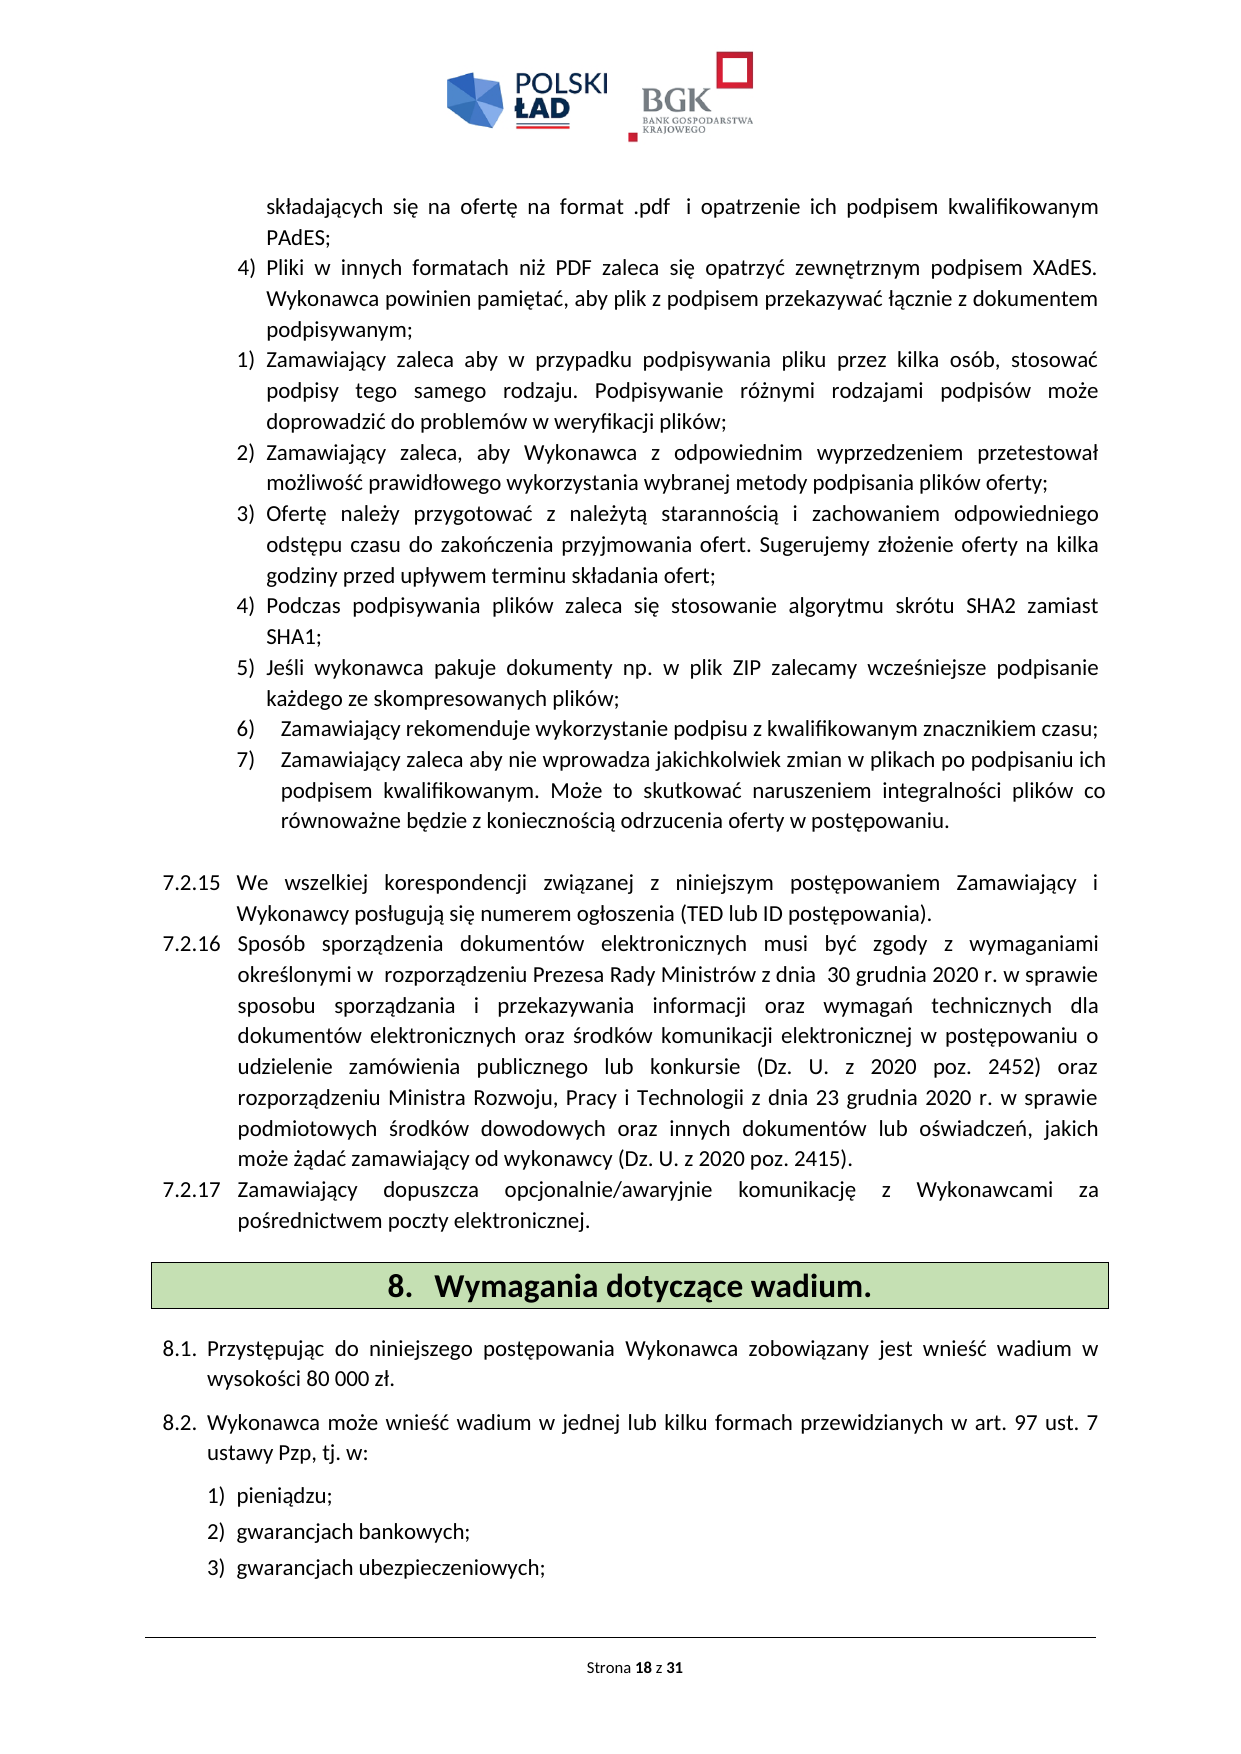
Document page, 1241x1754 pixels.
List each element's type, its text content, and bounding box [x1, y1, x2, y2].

list Zamawiający zaleca, aby Wykonawca z odpowiednim wyprzedzeniem przetestował możliwość prawidłowego wykorzystania wybranej metody podpisania plików oferty; [236, 438, 1100, 497]
list Podczas podpisywania plików zaleca się stosowanie algorytmu skrótu SHA2 zamiast SHA1; [236, 591, 1100, 650]
list Wykonawca może wnieść wadium w jednej lub kilku formach przewidzianych w art. 97 ust. 7 ustawy Pzp, tj. w: [162, 1408, 1100, 1466]
list Zamawiający zaleca aby w przypadku podpisywania pliku przez kilka osób, stosować podpisy tego samego rodzaju. Podpisywanie różnymi rodzajami podpisów może doprowadzić do problemów w weryfikacji plików; [236, 346, 1100, 435]
list Jeśli wykonawca pakuje dokumenty np. w plik ZIP zalecamy wcześniejsze podpisanie każdego ze skompresowanych plików; [236, 653, 1100, 712]
list Zamawiający zaleca aby nie wprowadza jakichkolwiek zmian w plikach po podpisaniu ich podpisem kwalifikowanym. Może to skutkować naruszeniem integralności plików co równoważne będzie z koniecznością odrzucenia oferty w postępowaniu. [236, 745, 1108, 834]
text 1) pieniądzu; [207, 1482, 1099, 1510]
list Sposób sporządzenia dokumentów elektronicznych musi być zgody z wymaganiami określonymi w rozporządzeniu Prezesa Rady Ministrów z dnia 30 grudnia 2020 r. w sprawie sposobu sporządzania i przekazywania informacji oraz wymagań technicznych dla dokumentów elektronicznych oraz środków komunikacji elektronicznej w postępowaniu o udzielenie zamówienia publicznego lub konkursie (Dz. U. z 2020 poz. 2452) oraz rozporządzeniu Ministra Rozwoju, Pracy i Technologii z dnia 23 grudnia 2020 r. w sprawie podmiotowych środków dowodowych oraz innych dokumentów lub oświadczeń, jakich może żądać zamawiający od wykonawcy (Dz. U. z 2020 poz. 2415). [162, 929, 1100, 1173]
text 3) gwarancjach ubezpieczeniowych; [207, 1553, 1099, 1581]
list Zamawiający rekomenduje wykorzystanie podpisu z kwalifikowanym znacznikiem czasu; [236, 714, 1100, 742]
list 7.2.15 We wszelkiej korespondencji związanej z niniejszym postępowaniem Zamawiający i Wykonawcy posługują się numerem ogłoszenia (TED lub ID postępowania). [162, 868, 1100, 927]
picture [431, 43, 763, 147]
text 2) gwarancjach bankowych; [207, 1517, 1099, 1545]
list Ofertę należy przygotować z należytą starannością i zachowaniem odpowiedniego odstępu czasu do zakończenia przyjmowania ofert. Sugerujemy złożenie oferty na kilka godziny przed upływem terminu składania ofert; [236, 499, 1100, 589]
list Zamawiający dopuszcza opcjonalnie/awaryjnie komunikację z Wykonawcami za pośrednictwem poczty elektronicznej. [162, 1175, 1100, 1234]
list Przystępując do niniejszego postępowania Wykonawca zobowiązany jest wnieść wadium w wysokości 80 000 zł. [162, 1334, 1100, 1392]
list 4) Pliki w innych formatach niż PDF zaleca się opatrzyć zewnętrznym podpisem XAdES. Wykonawca powinien pamiętać, aby plik z podpisem przekazywać łącznie z dokumentem podpisywanym; [237, 253, 1100, 343]
subtitle Wymagania dotyczące wadium. [152, 1263, 1108, 1308]
